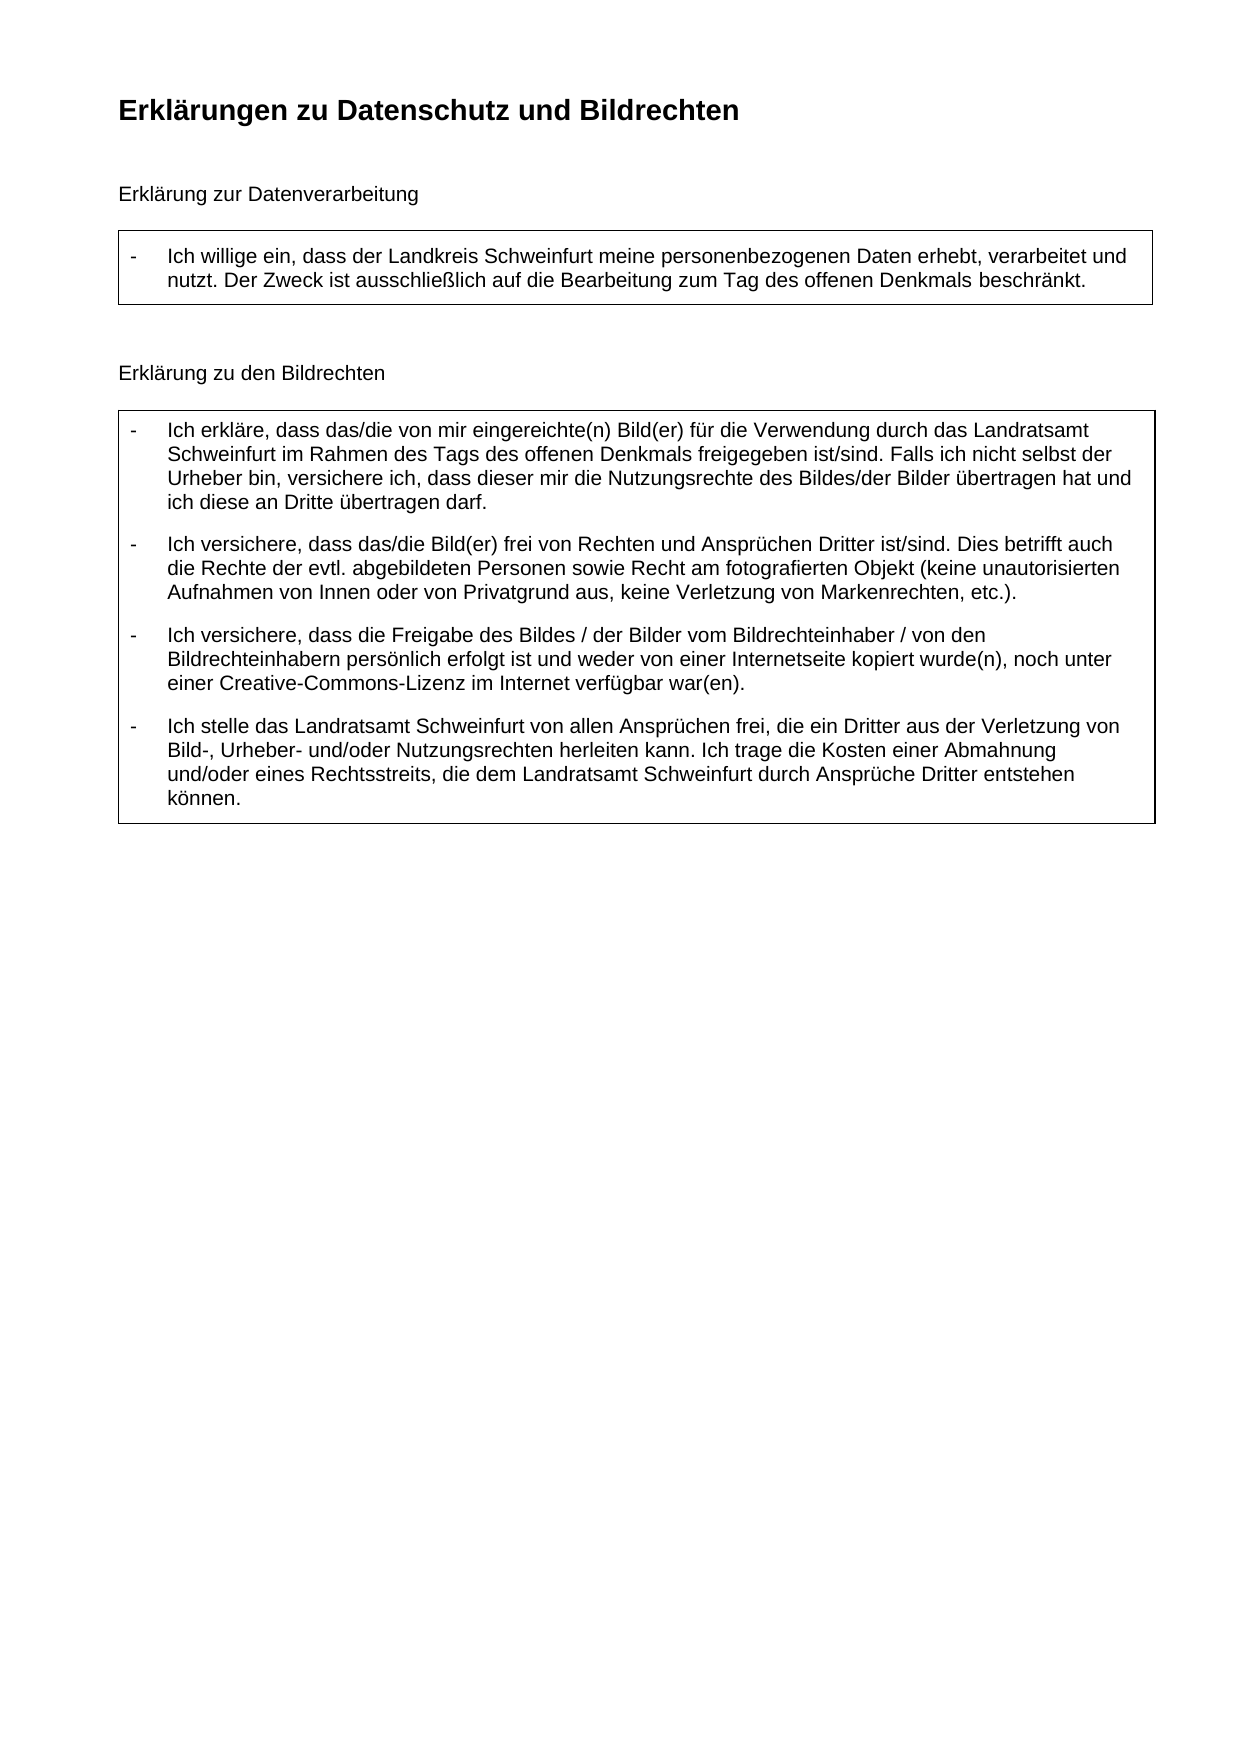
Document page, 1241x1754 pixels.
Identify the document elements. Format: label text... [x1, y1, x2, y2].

text Erklärungen zu Datenschutz und Bildrechten [118, 93, 1152, 126]
text Erklärung zu den Bildrechten [118, 357, 1152, 384]
table_header Ich erkläre, dass das/die von mir eingereichte(n) Bild(er) für die Verwendung durch das Landratsamt Schweinfurt im Rahmen des Tags des offenen Denkmals freigegeben ist/sind. Falls ich nicht selbst der Urheber bin, versichere ich, dass dieser mir die Nutzungsrechte des Bildes/der Bilder übertragen hat und ich diese an Dritte übertragen darf. Ich versichere, dass das/die Bild(er) frei von Rechten und Ansprüchen Dritter ist/sind. Dies betrifft auch die Rechte der evtl. abgebildeten Personen sowie Recht am fotografierten Objekt (keine unautorisierten Aufnahmen von Innen oder von Privatgrund aus, keine Verletzung von Markenrechten, etc.). Ich versichere, dass die Freigabe des Bildes / der Bilder vom Bildrechteinhaber / von den Bildrechteinhabern persönlich erfolgt ist und weder von einer Internetseite kopiert wurde(n), noch unter einer Creative-Commons-Lizenz im Internet verfügbar war(en). Ich stelle das Landratsamt Schweinfurt von allen Ansprüchen frei, die ein Dritter aus der Verletzung von Bild-, Urheber- und/oder Nutzungsrechten herleiten kann. Ich trage die Kosten einer Abmahnung und/oder eines Rechtsstreits, die dem Landratsamt Schweinfurt durch Ansprüche Dritter entstehen können. [119, 411, 1154, 823]
table_header Ich willige ein, dass der Landkreis Schweinfurt meine personenbezogenen Daten erhebt, verarbeitet und nutzt. Der Zweck ist ausschließlich auf die Bearbeitung zum Tag des offenen Denkmals beschränkt. [119, 231, 1152, 304]
text Erklärung zur Datenverarbeitung [118, 178, 1152, 205]
